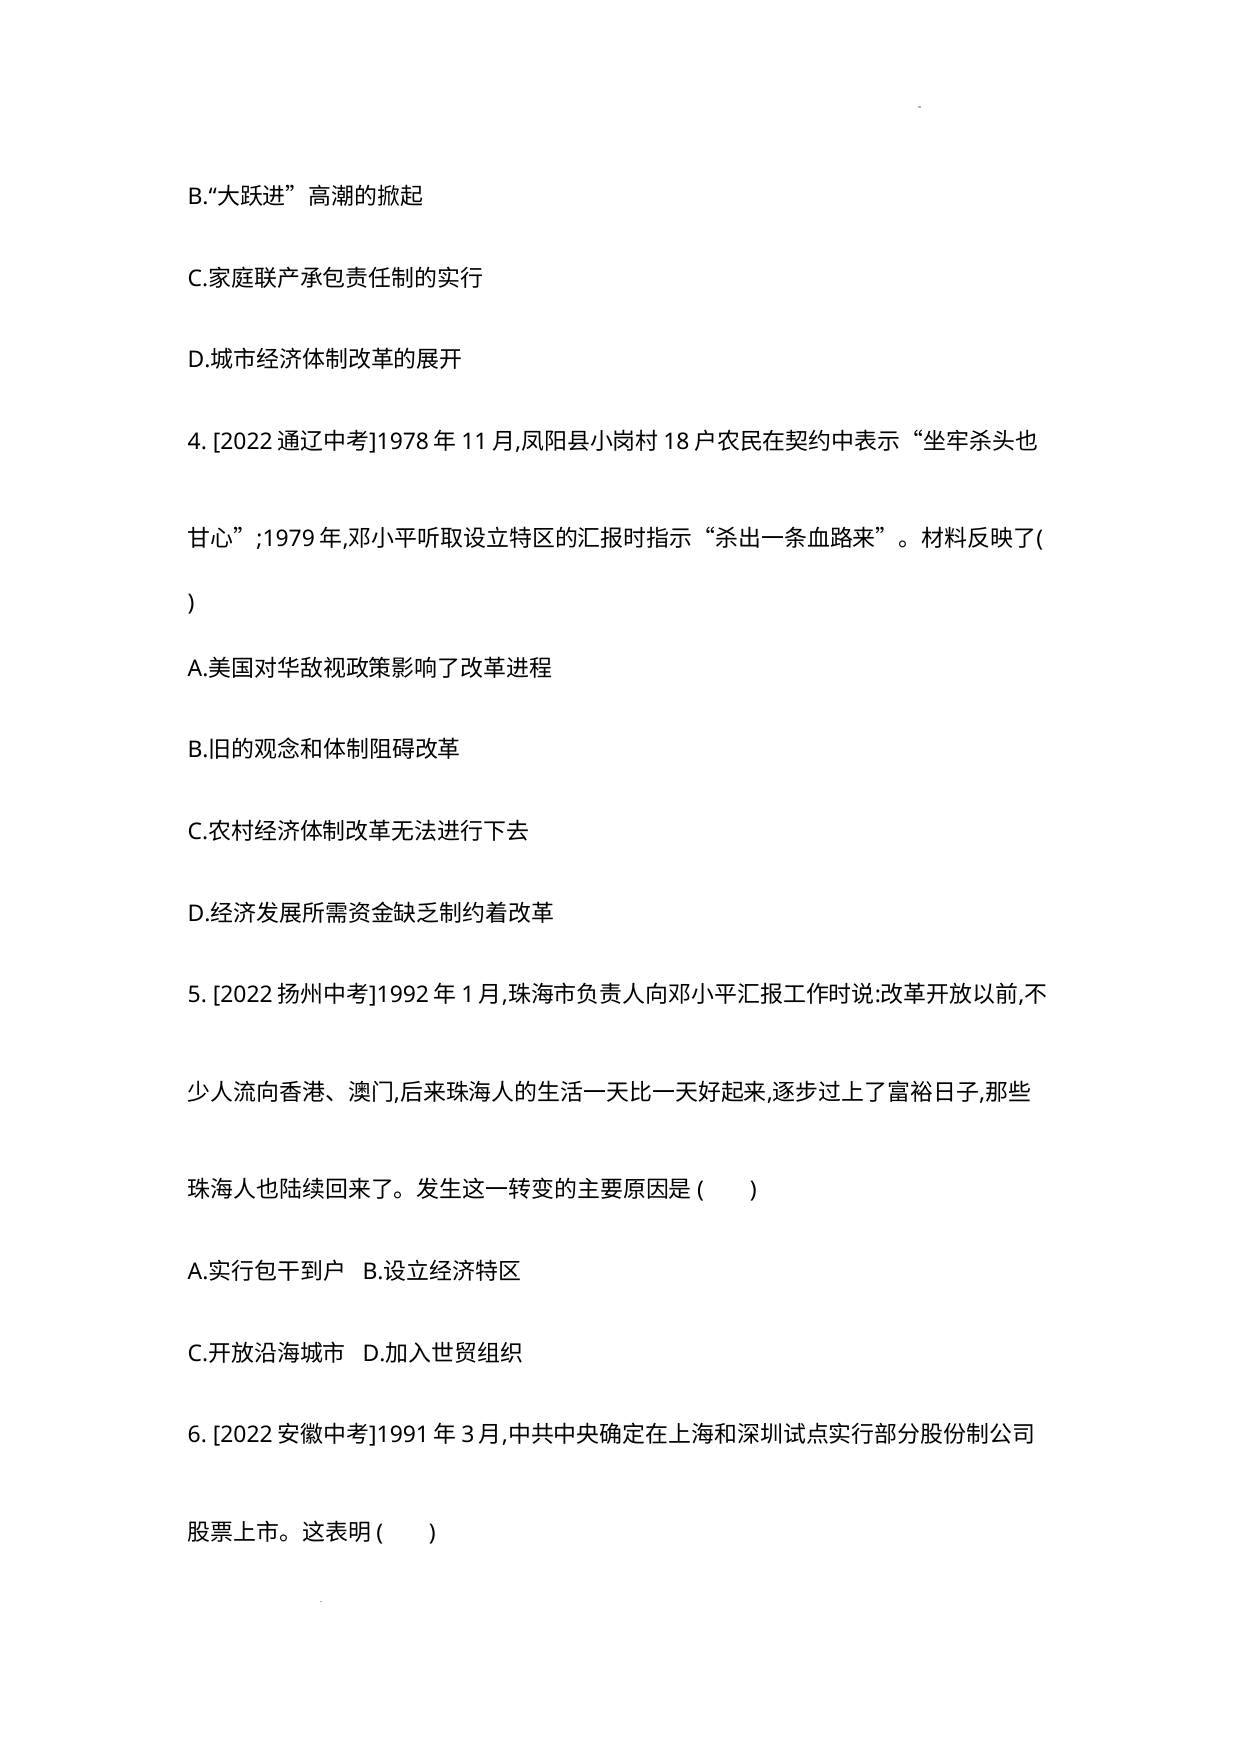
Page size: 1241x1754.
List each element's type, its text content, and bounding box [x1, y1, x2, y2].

text C.家庭联产承包责任制的实行 [187, 244, 1053, 309]
text D.城市经济体制改革的展开 [187, 325, 1053, 390]
text 6. [2022安徽中考]1991年3月,中共中央确定在上海和深圳试点实行部分股份制公司股票上市。这表明 ( ) [187, 1401, 1053, 1563]
text 4. [2022通辽中考]1978年11月,凤阳县小岗村18户农民在契约中表示“坐牢杀头也甘心”;1979年,邓小平听取设立特区的汇报时指示“杀出一条血路来”。材料反映了( ) [187, 407, 1053, 618]
text D.经济发展所需资金缺乏制约着改革 [187, 879, 1053, 944]
text C.开放沿海城市 D.加入世贸组织 [187, 1319, 1053, 1384]
text A.实行包干到户 B.设立经济特区 [187, 1237, 1053, 1302]
text C.农村经济体制改革无法进行下去 [187, 797, 1053, 862]
text 5. [2022扬州中考]1992年1月,珠海市负责人向邓小平汇报工作时说:改革开放以前,不少人流向香港、澳门,后来珠海人的生活一天比一天好起来,逐步过上了富裕日子,那些珠海人也陆续回来了。发生这一转变的主要原因是 ( ) [187, 961, 1053, 1221]
text B.“大跃进”高潮的掀起 [187, 162, 1053, 227]
text A.美国对华敌视政策影响了改革进程 [187, 634, 1053, 699]
text B.旧的观念和体制阻碍改革 [187, 716, 1053, 781]
